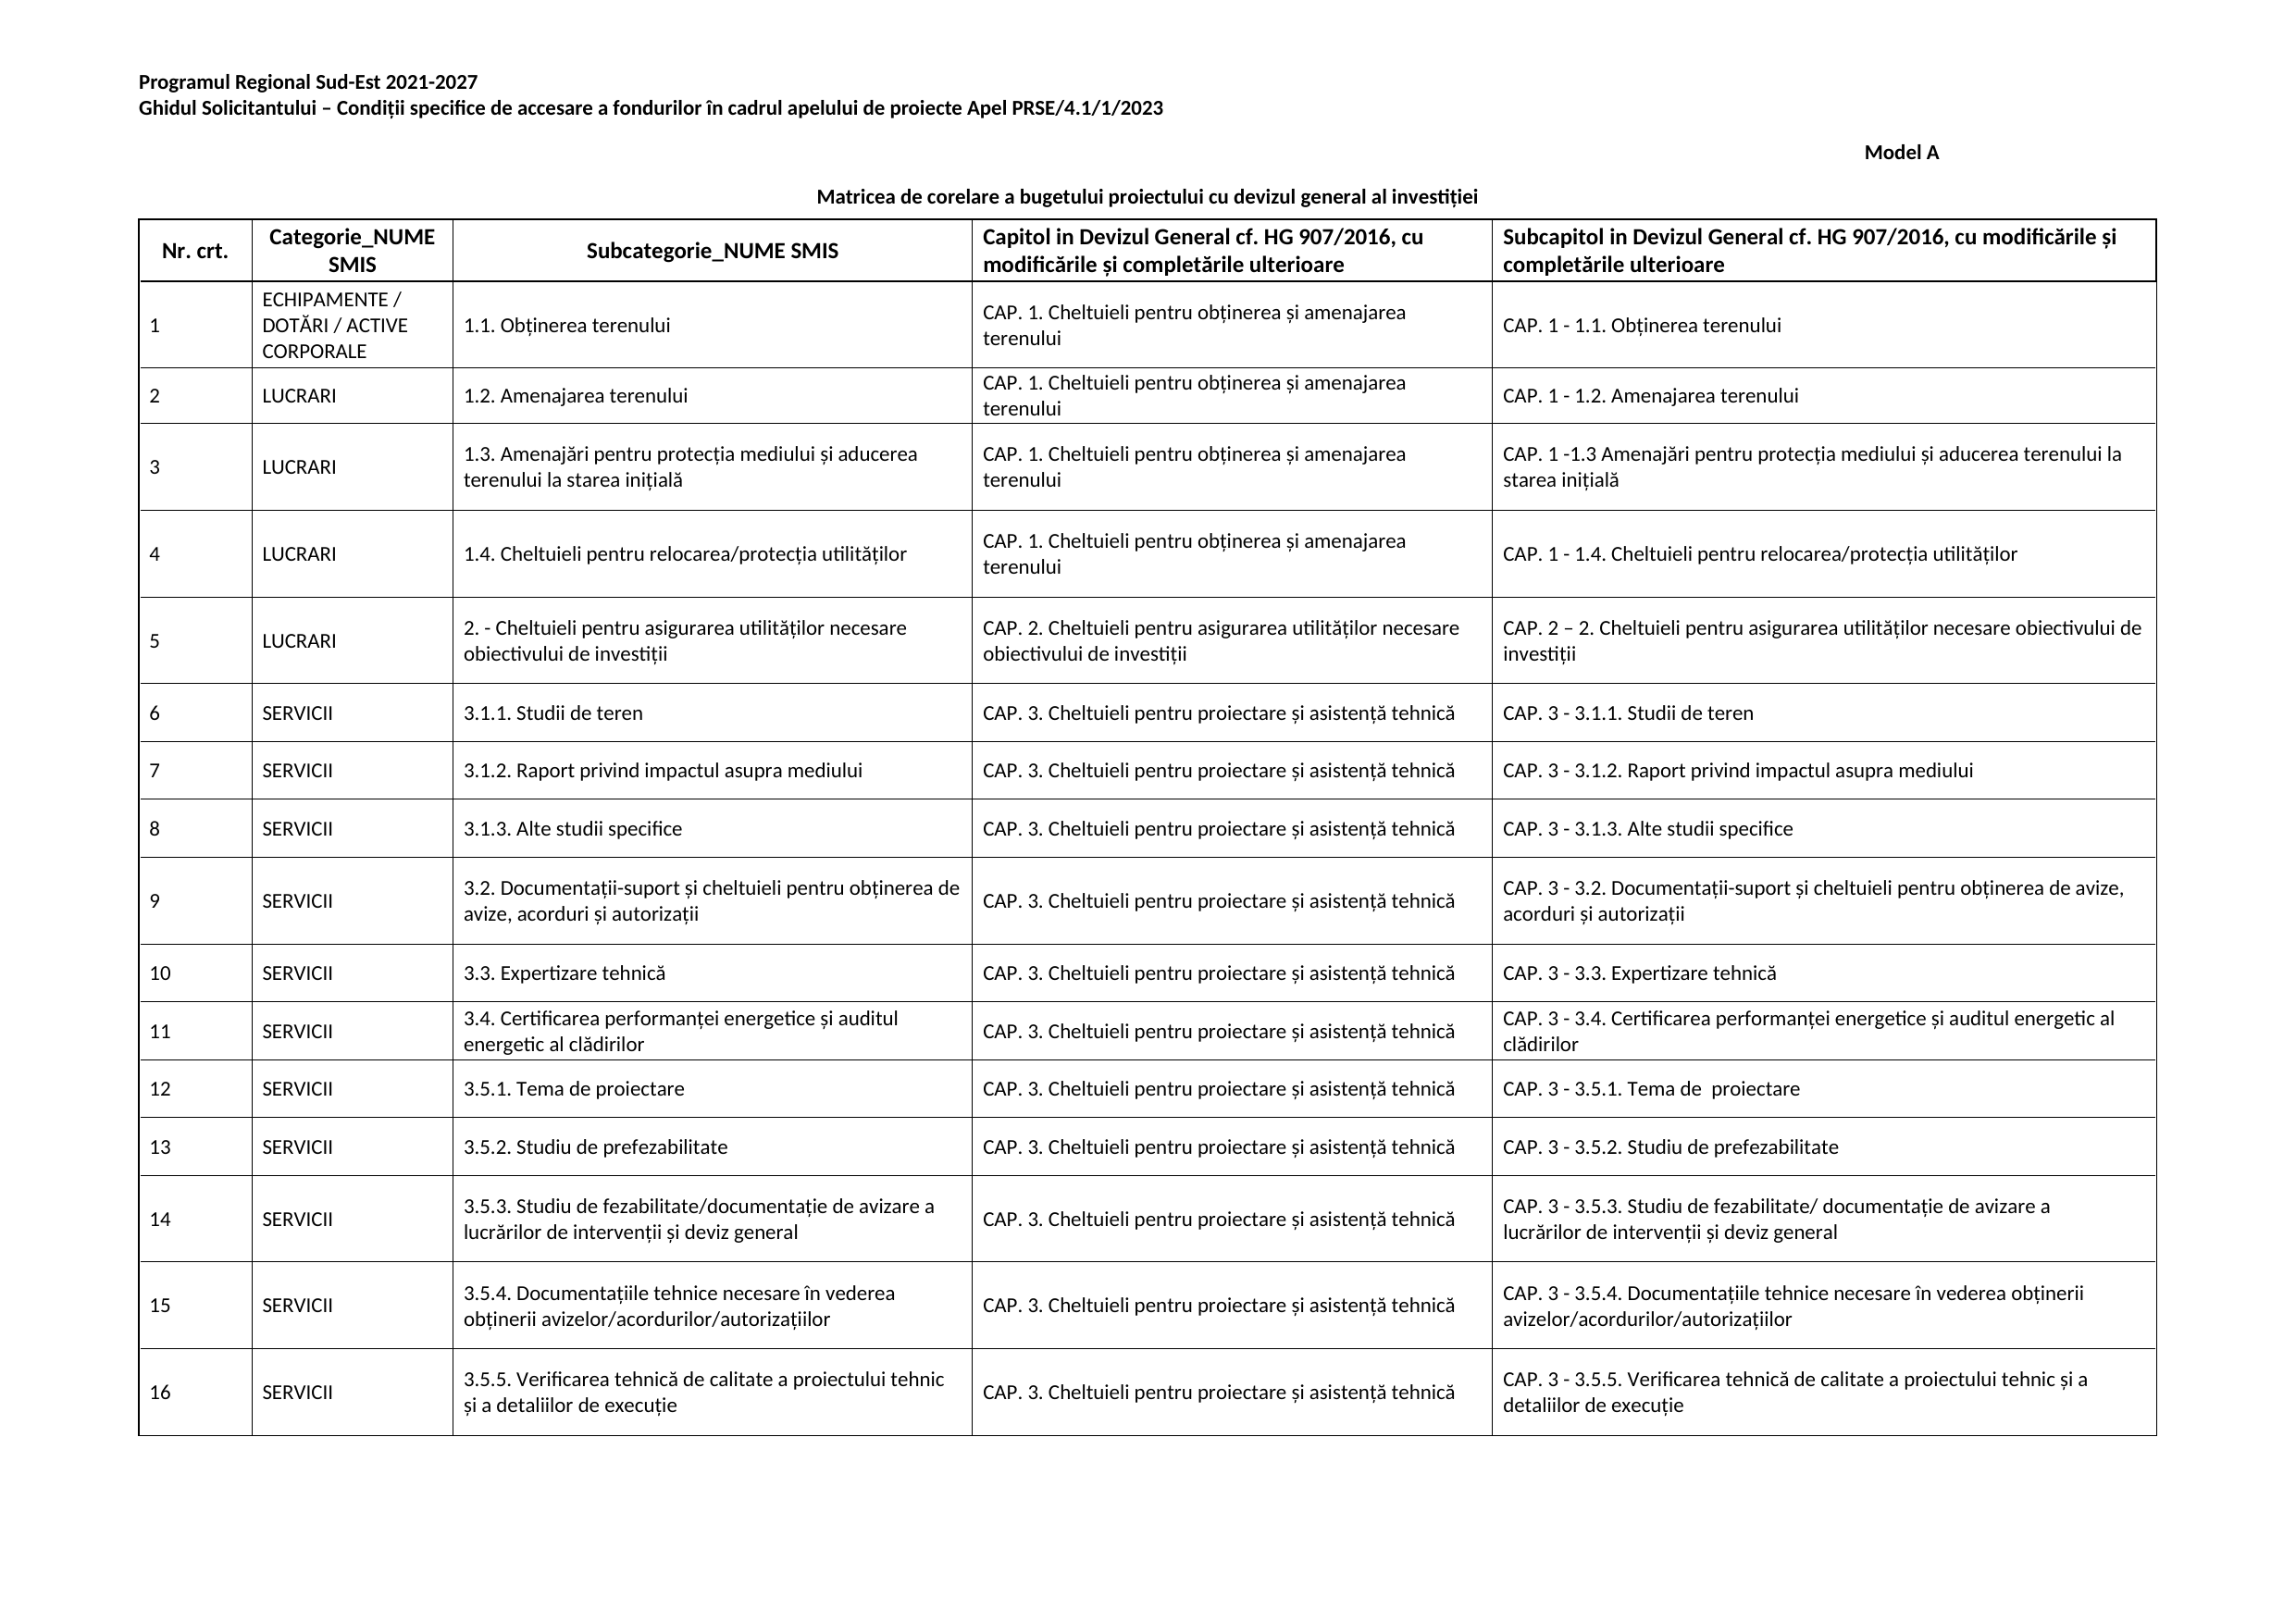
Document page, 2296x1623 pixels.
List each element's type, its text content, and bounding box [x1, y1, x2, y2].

table_cell CAP. 3. Cheltuieli pentru proiectare și asistență tehnică [973, 799, 1492, 857]
table_cell CAP. 1 -1.3 Amenajări pentru protecția mediului și aducerea terenului la starea inițială [1493, 423, 2156, 510]
table_cell Subcapitol in Devizul General cf. HG 907/2016, cu modificările și completările ulterioare [1493, 220, 2155, 280]
table_cell SERVICII [253, 945, 453, 1001]
table_cell 3.4. Certificarea performanței energetice și auditul energetic al clădirilor [453, 1002, 972, 1059]
table_cell 4 [140, 511, 252, 596]
table_cell LUCRARI [253, 598, 453, 683]
table_cell CAP. 1. Cheltuieli pentru obținerea și amenajarea terenului [973, 282, 1492, 367]
table_cell 3.3. Expertizare tehnică [453, 945, 972, 1001]
table_cell 1.2. Amenajarea terenului [453, 368, 972, 423]
table_cell CAP. 3. Cheltuieli pentru proiectare și asistență tehnică [973, 945, 1492, 1001]
table_cell CAP. 3 - 3.1.1. Studii de teren [1493, 683, 2156, 741]
table_cell SERVICII [253, 1176, 453, 1261]
table_cell SERVICII [253, 1262, 453, 1348]
table_cell 14 [140, 1176, 252, 1261]
table_cell 13 [140, 1118, 252, 1174]
table_cell CAP. 1. Cheltuieli pentru obținerea și amenajarea terenului [973, 424, 1492, 510]
table_cell CAP. 3. Cheltuieli pentru proiectare și asistență tehnică [973, 1262, 1492, 1348]
table_cell CAP. 3. Cheltuieli pentru proiectare și asistență tehnică [973, 684, 1492, 741]
table_cell 12 [140, 1060, 252, 1117]
table_cell CAP. 3. Cheltuieli pentru proiectare și asistență tehnică [973, 1349, 1492, 1435]
table_cell 3.5.5. Verificarea tehnică de calitate a proiectului tehnic și a detaliilor de execuție [453, 1349, 972, 1435]
table_cell 9 [140, 858, 252, 943]
table_cell 16 [140, 1349, 252, 1435]
table_cell 8 [140, 799, 252, 857]
table_cell 3.1.1. Studii de teren [453, 684, 972, 741]
table_cell CAP. 3. Cheltuieli pentru proiectare și asistență tehnică [973, 1002, 1492, 1059]
table_cell CAP. 3. Cheltuieli pentru proiectare și asistență tehnică [973, 1176, 1492, 1261]
table_cell CAP. 3. Cheltuieli pentru proiectare și asistență tehnică [973, 858, 1492, 943]
table_cell CAP. 3 - 3.5.3. Studiu de fezabilitate/ documentație de avizare a lucrărilor de intervenții și deviz general [1493, 1175, 2156, 1261]
table_cell 3.5.1. Tema de proiectare [453, 1060, 972, 1117]
table_cell 2. - Cheltuieli pentru asigurarea utilităților necesare obiectivului de investiții [453, 598, 972, 683]
table_cell 10 [140, 945, 252, 1001]
table_cell SERVICII [253, 742, 453, 799]
table_cell ECHIPAMENTE / DOTĂRI / ACTIVE CORPORALE [253, 282, 453, 367]
table_cell 3 [140, 424, 252, 510]
table_cell LUCRARI [253, 368, 453, 423]
table_cell 3.5.4. Documentațiile tehnice necesare în vederea obținerii avizelor/acordurilor/autorizațiilor [453, 1262, 972, 1348]
table_cell 1.4. Cheltuieli pentru relocarea/protecția utilităților [453, 511, 972, 596]
table_cell Matricea de corelare a bugetului proiectului cu devizul general al investiției [139, 175, 2156, 218]
table_cell SERVICII [253, 1002, 453, 1059]
table_cell CAP. 1 - 1.4. Cheltuieli pentru relocarea/protecția utilităților [1493, 510, 2156, 596]
table_cell Nr. crt. [140, 220, 252, 280]
table_cell CAP. 3 - 3.5.5. Verificarea tehnică de calitate a proiectului tehnic și a detaliilor de execuție [1493, 1348, 2156, 1435]
table_cell 3.1.2. Raport privind impactul asupra mediului [453, 742, 972, 799]
table_cell CAP. 3 - 3.5.4. Documentațiile tehnice necesare în vederea obținerii avizelor/acordurilor/autorizațiilor [1493, 1261, 2156, 1348]
table_cell 1.1. Obținerea terenului [453, 282, 972, 367]
table_cell SERVICII [253, 684, 453, 741]
table_cell 1 [140, 281, 252, 367]
table_cell 3.5.2. Studiu de prefezabilitate [453, 1118, 972, 1174]
table_cell CAP. 3. Cheltuieli pentru proiectare și asistență tehnică [973, 1060, 1492, 1117]
table_cell CAP. 3 - 3.1.2. Raport privind impactul asupra mediului [1493, 741, 2156, 799]
table_cell 5 [140, 598, 252, 683]
table_cell CAP. 3 - 3.5.1. Tema de proiectare [1493, 1059, 2156, 1117]
table_cell CAP. 1. Cheltuieli pentru obținerea și amenajarea terenului [973, 511, 1492, 596]
table_cell 6 [140, 684, 252, 741]
table_cell Subcategorie_NUME SMIS [453, 220, 972, 280]
table_cell SERVICII [253, 799, 453, 857]
table_cell CAP. 1. Cheltuieli pentru obținerea și amenajarea terenului [973, 368, 1492, 423]
table_cell CAP. 3. Cheltuieli pentru proiectare și asistență tehnică [973, 742, 1492, 799]
table_cell 3.1.3. Alte studii specifice [453, 799, 972, 857]
table_cell CAP. 2. Cheltuieli pentru asigurarea utilităților necesare obiectivului de investiții [973, 598, 1492, 683]
table_cell SERVICII [253, 1060, 453, 1117]
table_cell 7 [140, 742, 252, 799]
table_cell SERVICII [253, 1349, 453, 1435]
table_cell CAP. 3 - 3.3. Expertizare tehnică [1493, 944, 2156, 1001]
table_cell 3.2. Documentații-suport și cheltuieli pentru obținerea de avize, acorduri și autorizații [453, 858, 972, 943]
table_cell CAP. 3 - 3.1.3. Alte studii specifice [1493, 799, 2156, 857]
table_cell Capitol in Devizul General cf. HG 907/2016, cu modificările și completările ulterioare [973, 220, 1492, 280]
table_cell SERVICII [253, 1118, 453, 1174]
table_header Model A [139, 139, 2156, 175]
table_cell CAP. 1 - 1.1. Obținerea terenului [1493, 282, 2156, 367]
table_cell CAP. 2 – 2. Cheltuieli pentru asigurarea utilităților necesare obiectivului de investiții [1493, 597, 2156, 683]
table_cell SERVICII [253, 858, 453, 943]
table_cell CAP. 3. Cheltuieli pentru proiectare și asistență tehnică [973, 1118, 1492, 1174]
table_cell 1.3. Amenajări pentru protecția mediului și aducerea terenului la starea inițială [453, 424, 972, 510]
table_cell Categorie_NUME SMIS [253, 220, 453, 280]
table_cell CAP. 3 - 3.4. Certificarea performanței energetice și auditul energetic al clădirilor [1493, 1001, 2156, 1059]
table_cell LUCRARI [253, 424, 453, 510]
table_cell 15 [140, 1262, 252, 1348]
table_cell CAP. 3 - 3.5.2. Studiu de prefezabilitate [1493, 1117, 2156, 1174]
table_cell LUCRARI [253, 511, 453, 596]
table_cell 2 [140, 368, 252, 423]
table_cell CAP. 1 - 1.2. Amenajarea terenului [1493, 367, 2156, 423]
table_cell CAP. 3 - 3.2. Documentații-suport și cheltuieli pentru obținerea de avize, acorduri și autorizații [1493, 857, 2156, 943]
table_cell 3.5.3. Studiu de fezabilitate/documentație de avizare a lucrărilor de intervenții și deviz general [453, 1176, 972, 1261]
table_cell 11 [140, 1002, 252, 1059]
